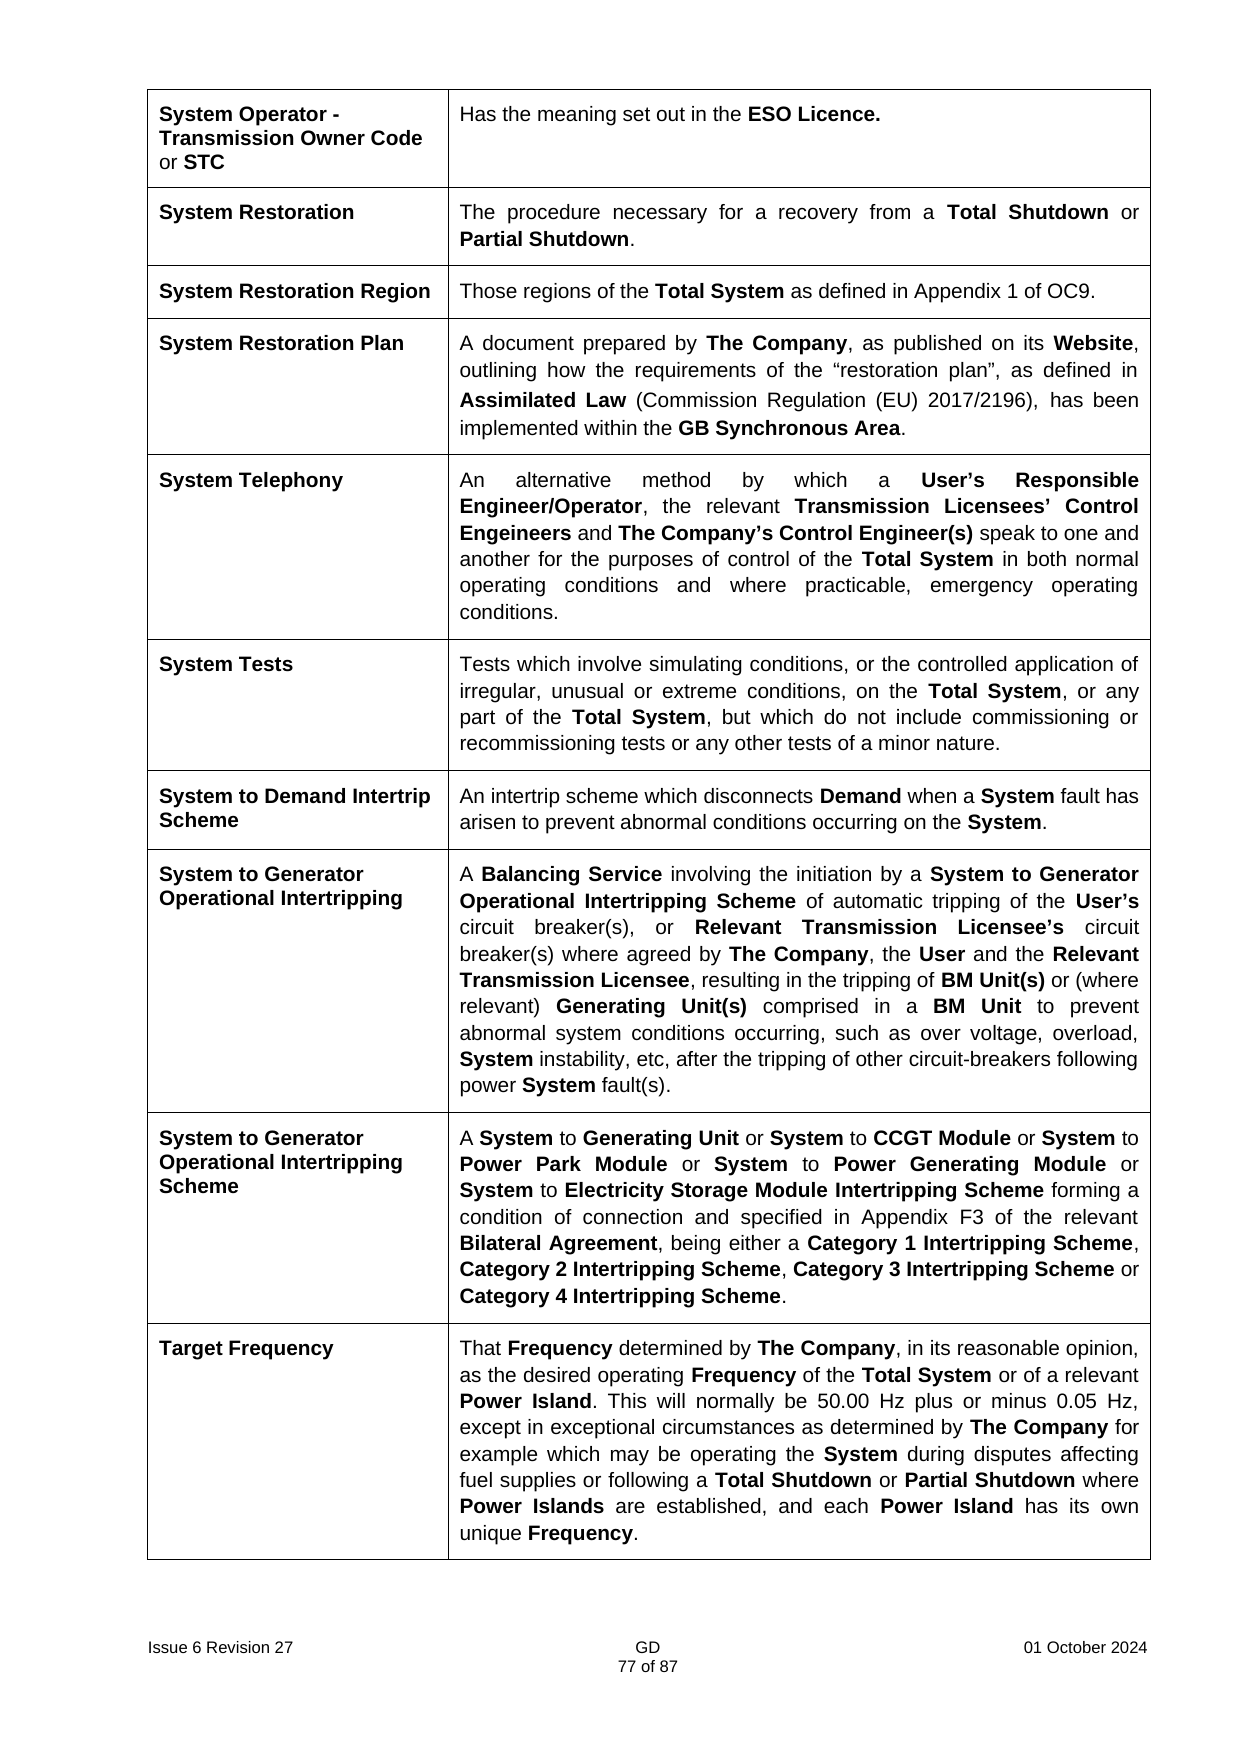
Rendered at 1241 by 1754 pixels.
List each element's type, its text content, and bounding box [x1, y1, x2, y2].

table_cell System to Generator Operational Intertripping Scheme [148, 1113, 448, 1322]
table_cell An intertrip scheme which disconnects Demand when a System fault has arisen to prevent abnormal conditions occurring on the System. [449, 771, 1150, 849]
table_cell The procedure necessary for a recovery from a Total Shutdown or Partial Shutdown. [449, 188, 1150, 265]
table_cell A System to Generating Unit or System to CCGT Module or System to Power Park Module or System to Power Generating Module or System to Electricity Storage Module Intertripping Scheme forming a condition of connection and specified in Appendix F3 of the relevant Bilateral Agreement, being either a Category 1 Intertripping Scheme, Category 2 Intertripping Scheme, Category 3 Intertripping Scheme or Category 4 Intertripping Scheme. [449, 1113, 1150, 1322]
table_cell System Restoration Plan [148, 319, 448, 454]
table_cell A document prepared by The Company, as published on its Website, outlining how the requirements of the “restoration plan”, as defined in Assimilated Law (Commission Regulation (EU) 2017/2196), has been implemented within the GB Synchronous Area. [449, 319, 1150, 454]
table_cell A Balancing Service involving the initiation by a System to Generator Operational Intertripping Scheme of automatic tripping of the User’s circuit breaker(s), or Relevant Transmission Licensee’s circuit breaker(s) where agreed by The Company, the User and the Relevant Transmission Licensee, resulting in the tripping of BM Unit(s) or (where relevant) Generating Unit(s) comprised in a BM Unit to prevent abnormal system conditions occurring, such as over voltage, overload, System instability, etc, after the tripping of other circuit-breakers following power System fault(s). [449, 850, 1150, 1112]
table_cell Tests which involve simulating conditions, or the controlled application of irregular, unusual or extreme conditions, on the Total System, or any part of the Total System, but which do not include commissioning or recommissioning tests or any other tests of a minor nature. [449, 640, 1150, 770]
table_cell An alternative method by which a User’s Responsible Engineer/Operator, the relevant Transmission Licensees’ Control Engineers and The Company’s Control Engineer(s) speak to one and another for the purposes of control of the Total System in both normal operating conditions and where practicable, emergency operating conditions. [449, 455, 1150, 638]
table_cell System to Demand Intertrip Scheme [148, 771, 448, 849]
table_cell Those regions of the Total System as defined in Appendix 1 of OC9. [449, 266, 1150, 318]
table_cell System Tests [148, 640, 448, 770]
table_cell Has the meaning set out in the ESO Licence. [449, 90, 1150, 187]
table_cell Target Frequency [148, 1324, 448, 1559]
table_cell System Restoration Region [148, 266, 448, 318]
table_cell System Restoration [148, 188, 448, 265]
table_cell That Frequency determined by The Company, in its reasonable opinion, as the desired operating Frequency of the Total System or of a relevant Power Island. This will normally be 50.00Hz plus or minus 0.05Hz, except in exceptional circumstances as determined by The Company for example which may be operating the System during disputes affecting fuel supplies or following a Total Shutdown or Partial Shutdown where Power Islands are established, and each Power Island has its own unique Frequency. [449, 1324, 1150, 1559]
table_cell System to Generator Operational Intertripping [148, 850, 448, 1112]
table_cell System Operator - Transmission Owner Code or STC [148, 90, 448, 187]
table_cell System Telephony [148, 455, 448, 638]
